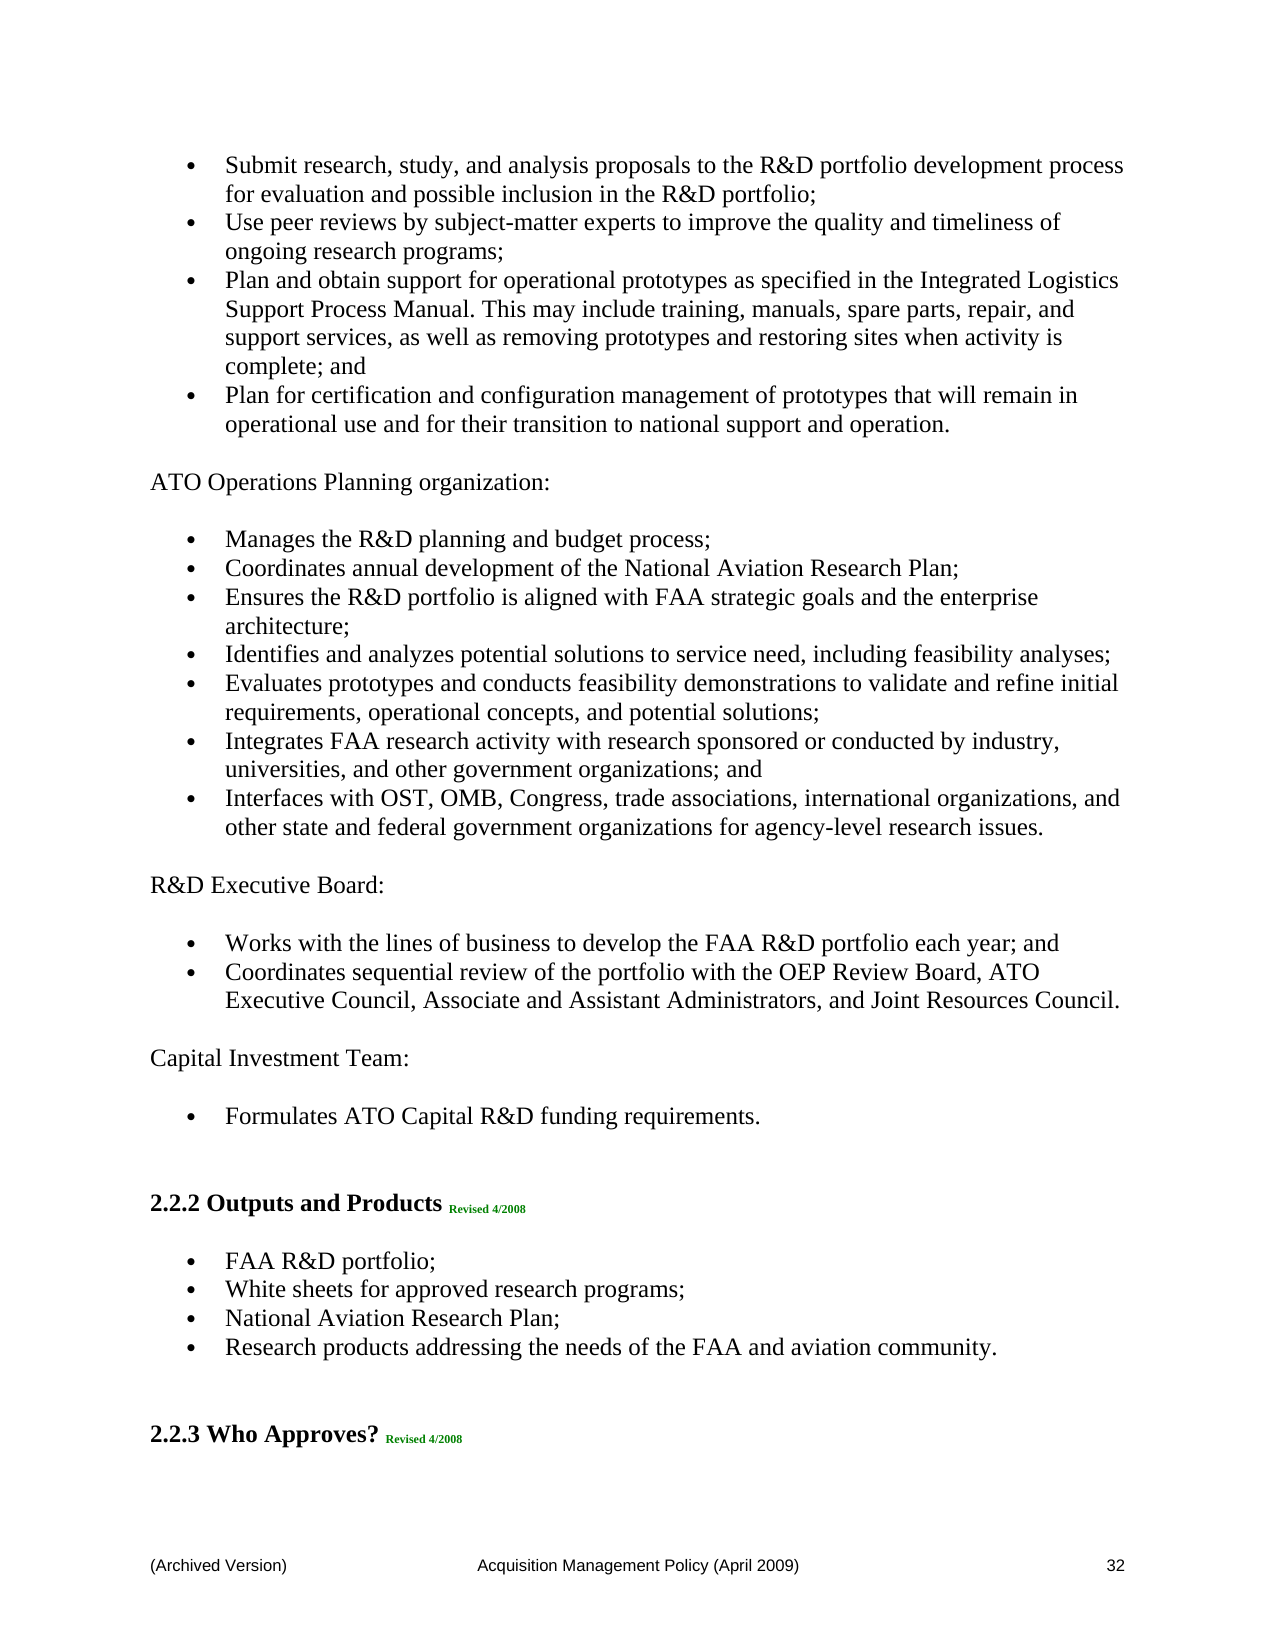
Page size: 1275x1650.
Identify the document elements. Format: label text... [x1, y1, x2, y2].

list Submit research, study, and analysis proposals to the R&D portfolio development process for evaluation and possible inclusion in the R&D portfolio; [187, 150, 1125, 207]
list Plan and obtain support for operational prototypes as specified in the Integrated Logistics Support Process Manual. This may include training, manuals, spare parts, repair, and support services, as well as removing prototypes and restoring sites when activity is complete; and [187, 265, 1125, 380]
list Ensures the R&D portfolio is aligned with FAA strategic goals and the enterprise architecture; [187, 582, 1125, 639]
list Identifies and analyzes potential solutions to service need, including feasibility analyses; [187, 639, 1125, 668]
text 2.2.2 Outputs and Products Revised 4/2008 [150, 1159, 1125, 1217]
text 2.2.3 Who Approves? Revised 4/2008 [150, 1390, 1125, 1447]
text ATO Operations Planning organization: [150, 467, 1125, 495]
list FAA R&D portfolio; [187, 1246, 1125, 1274]
list Manages the R&D planning and budget process; [187, 524, 1125, 553]
text Capital Investment Team: [150, 1043, 1125, 1072]
list Research products addressing the needs of the FAA and aviation community. [187, 1332, 1125, 1361]
list Works with the lines of business to develop the FAA R&D portfolio each year; and [187, 928, 1125, 957]
list Interfaces with OST, OMB, Congress, trade associations, international organizations, and other state and federal government organizations for agency-level research issues. [187, 783, 1125, 841]
list Use peer reviews by subject-matter experts to improve the quality and timeliness of ongoing research programs; [187, 207, 1125, 265]
text R&D Executive Board: [150, 870, 1125, 899]
list Evaluates prototypes and conducts feasibility demonstrations to validate and refine initial requirements, operational concepts, and potential solutions; [187, 668, 1125, 726]
list Formulates ATO Capital R&D funding requirements. [187, 1101, 1125, 1130]
list Coordinates sequential review of the portfolio with the OEP Review Board, ATO Executive Council, Associate and Assistant Administrators, and Joint Resources Council. [187, 957, 1125, 1014]
list Integrates FAA research activity with research sponsored or conducted by industry, universities, and other government organizations; and [187, 726, 1125, 783]
list National Aviation Research Plan; [187, 1303, 1125, 1332]
list Coordinates annual development of the National Aviation Research Plan; [187, 553, 1125, 582]
list Plan for certification and configuration management of prototypes that will remain in operational use and for their transition to national support and operation. [187, 380, 1125, 437]
list White sheets for approved research programs; [187, 1274, 1125, 1303]
